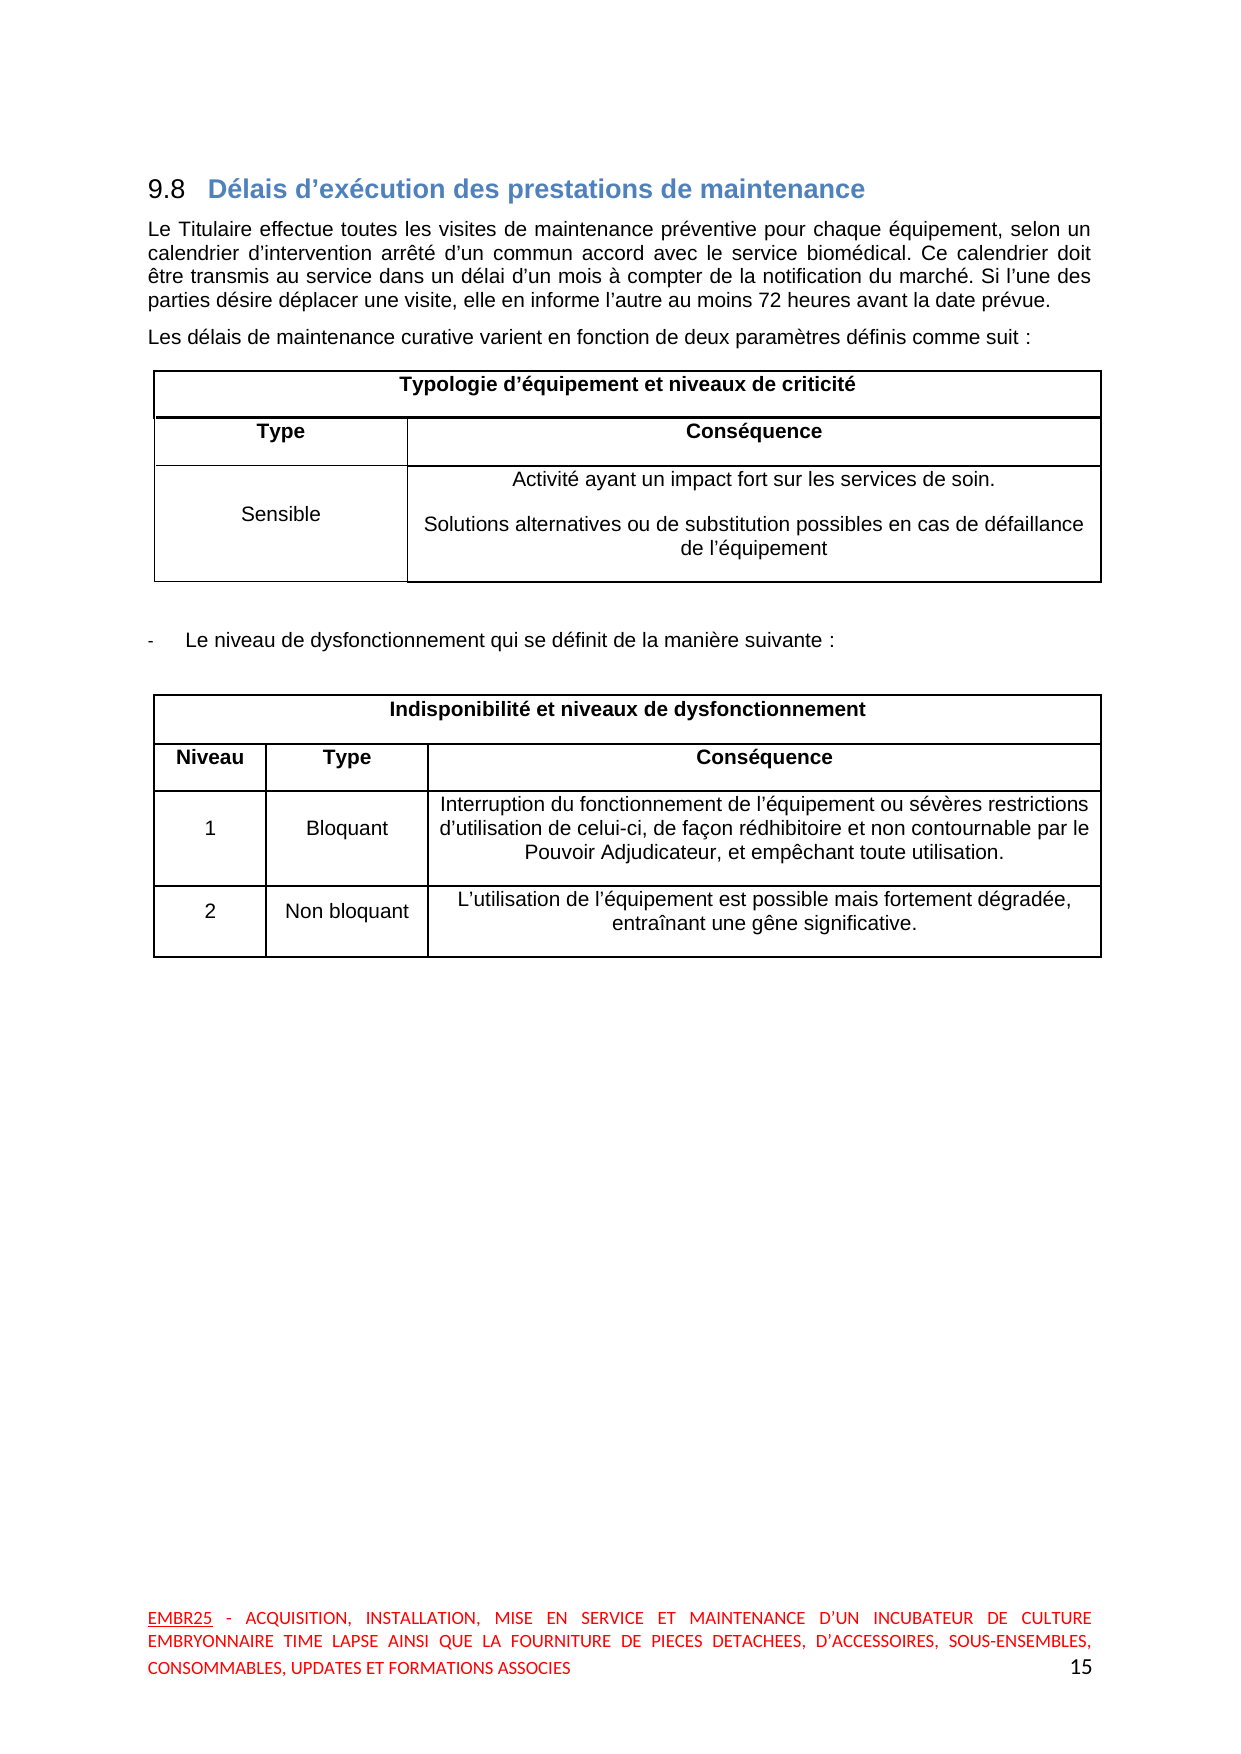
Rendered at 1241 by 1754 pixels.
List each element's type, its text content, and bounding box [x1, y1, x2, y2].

table_cell Non bloquant [267, 887, 427, 956]
table_header Typologie d’équipement et niveaux de criticité [155, 372, 1100, 416]
table_cell Niveau [155, 745, 265, 790]
table_cell 1 [155, 792, 265, 885]
table_cell 2 [155, 887, 265, 956]
table_header Indisponibilité et niveaux de dysfonctionnement [155, 696, 1100, 743]
text Le Titulaire effectue toutes les visites de maintenance préventive pour chaque équipement, selon un calendrier d’intervention arrêté d’un commun accord avec le service biomédical. Ce calendrier doit être transmis au service dans un délai d’un mois à compter de la notification du marché. Si l’une des parties désire déplacer une visite, elle en informe l’autre au moins 72 heures avant la date prévue. [148, 216, 1093, 312]
table_cell Bloquant [267, 792, 427, 885]
table_cell Activité ayant un impact fort sur les services de soin. Solutions alternatives ou de substitution possibles en cas de défaillance de l’équipement [408, 467, 1100, 581]
table_cell Conséquence [429, 745, 1100, 790]
table_cell Type [267, 745, 427, 790]
text Les délais de maintenance curative varient en fonction de deux paramètres définis comme suit : [148, 325, 1093, 349]
table_cell Interruption du fonctionnement de l’équipement ou sévères restrictions d’utilisation de celui-ci, de façon rédhibitoire et non contournable par le Pouvoir Adjudicateur, et empêchant toute utilisation. [429, 792, 1100, 885]
table_cell L’utilisation de l’équipement est possible mais fortement dégradée, entraînant une gêne significative. [429, 887, 1100, 956]
subtitle Délais d’exécution des prestations de maintenance [148, 173, 1093, 204]
table_cell Conséquence [408, 419, 1100, 465]
list Le niveau de dysfonctionnement qui se définit de la manière suivante : [148, 628, 1093, 652]
table_cell Type [155, 417, 407, 465]
table_cell Sensible [155, 466, 407, 581]
